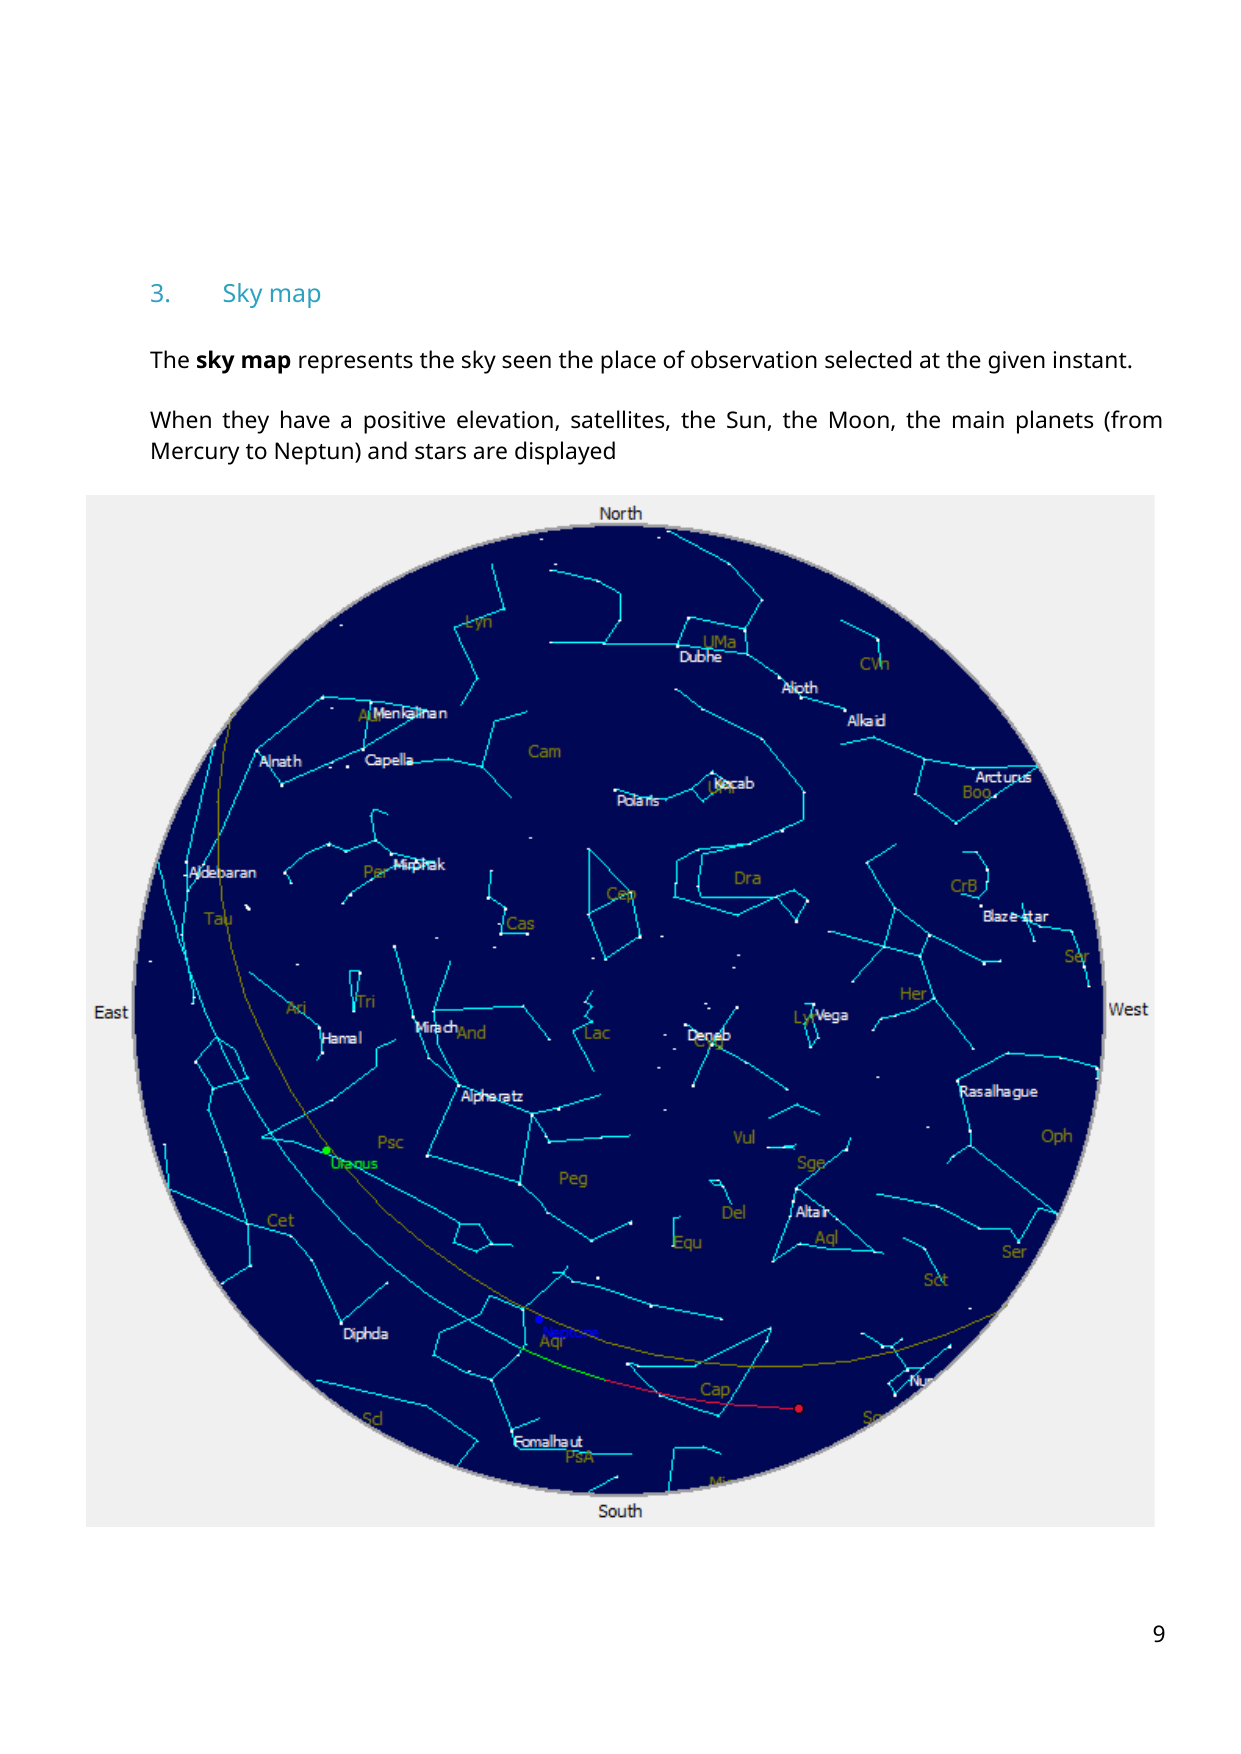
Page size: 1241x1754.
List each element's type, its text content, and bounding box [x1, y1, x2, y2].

picture [85, 495, 1155, 1527]
text The sky map represents the sky seen the place of observation selected at the given instant. [150, 344, 1165, 375]
subtitle Sky map [150, 275, 1165, 309]
text When they have a positive elevation, satellites, the Sun, the Moon, the main planets (from Mercury to Neptun) and stars are displayed [150, 404, 1165, 467]
